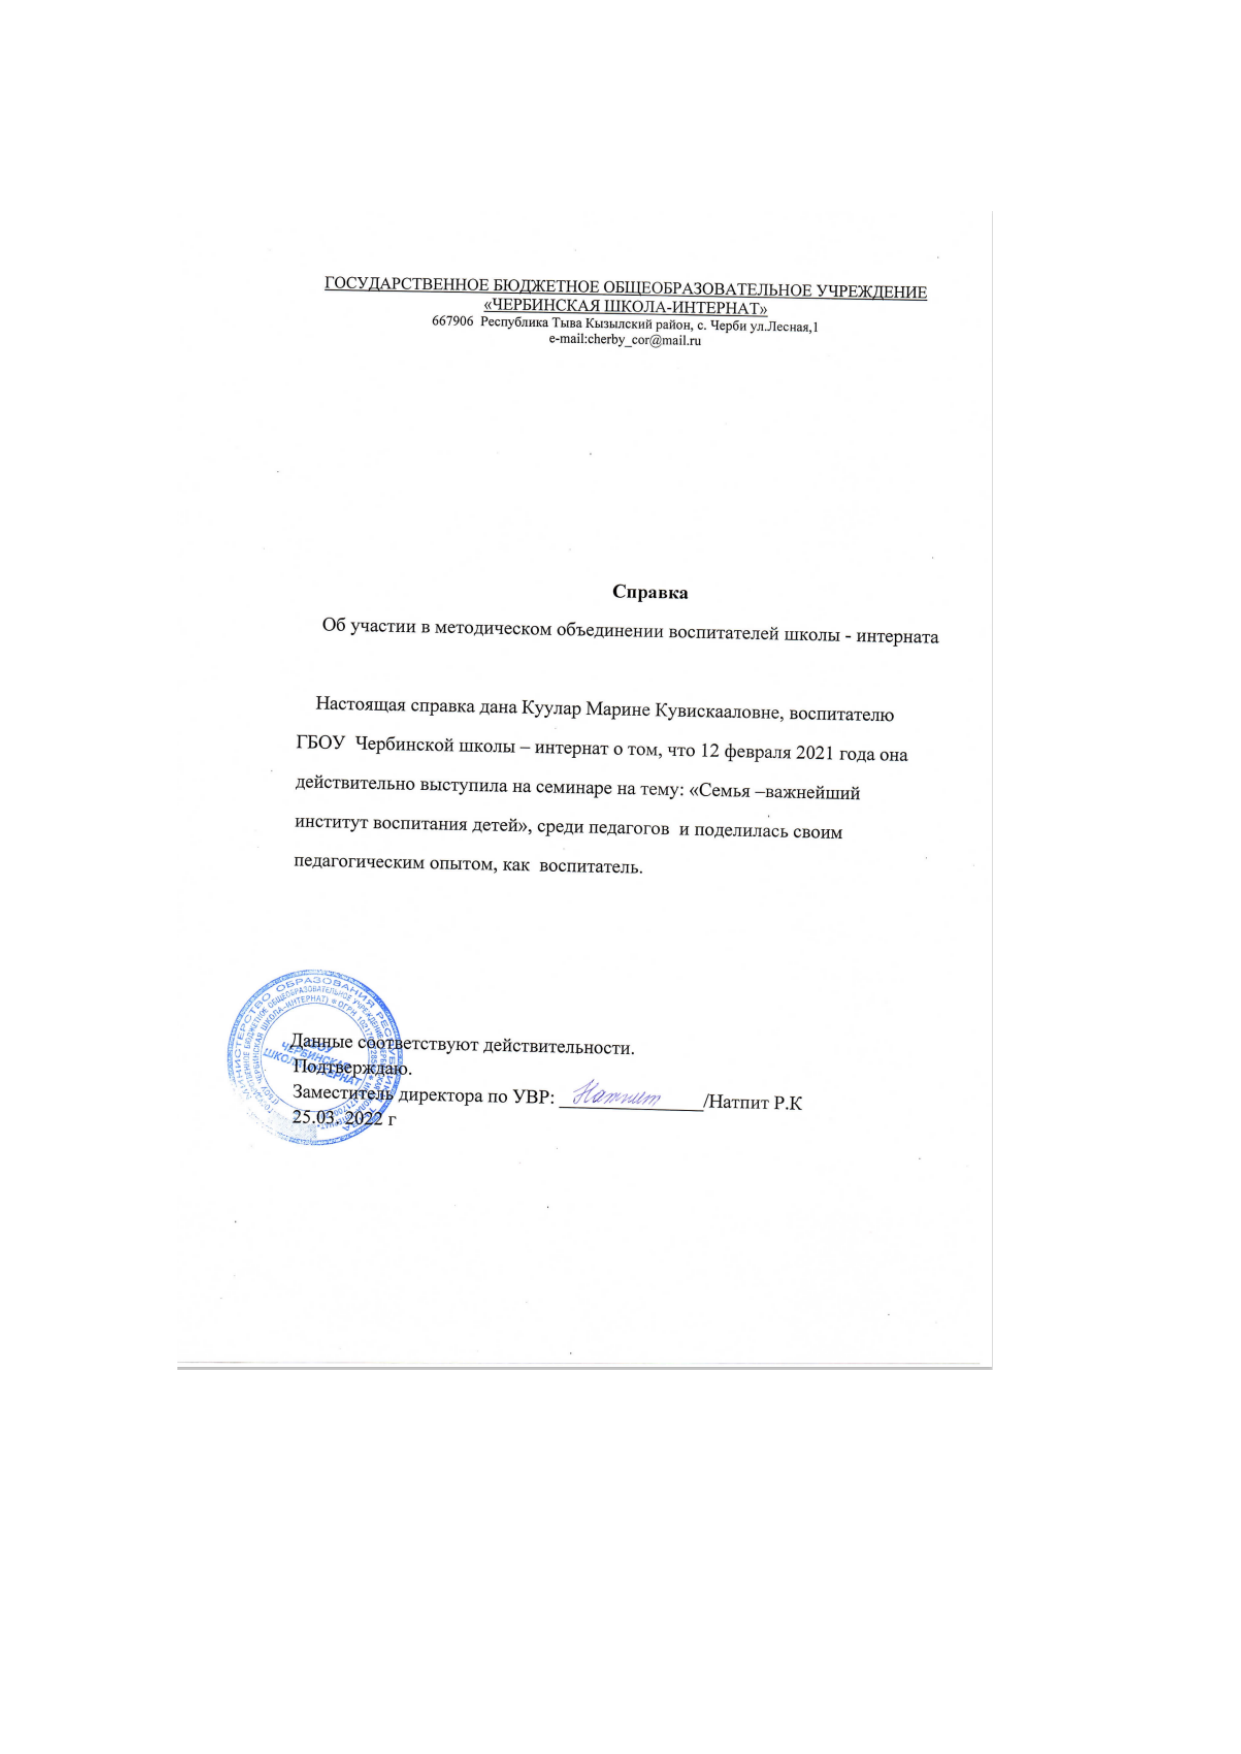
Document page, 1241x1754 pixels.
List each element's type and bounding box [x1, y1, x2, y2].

picture [177, 211, 993, 1370]
